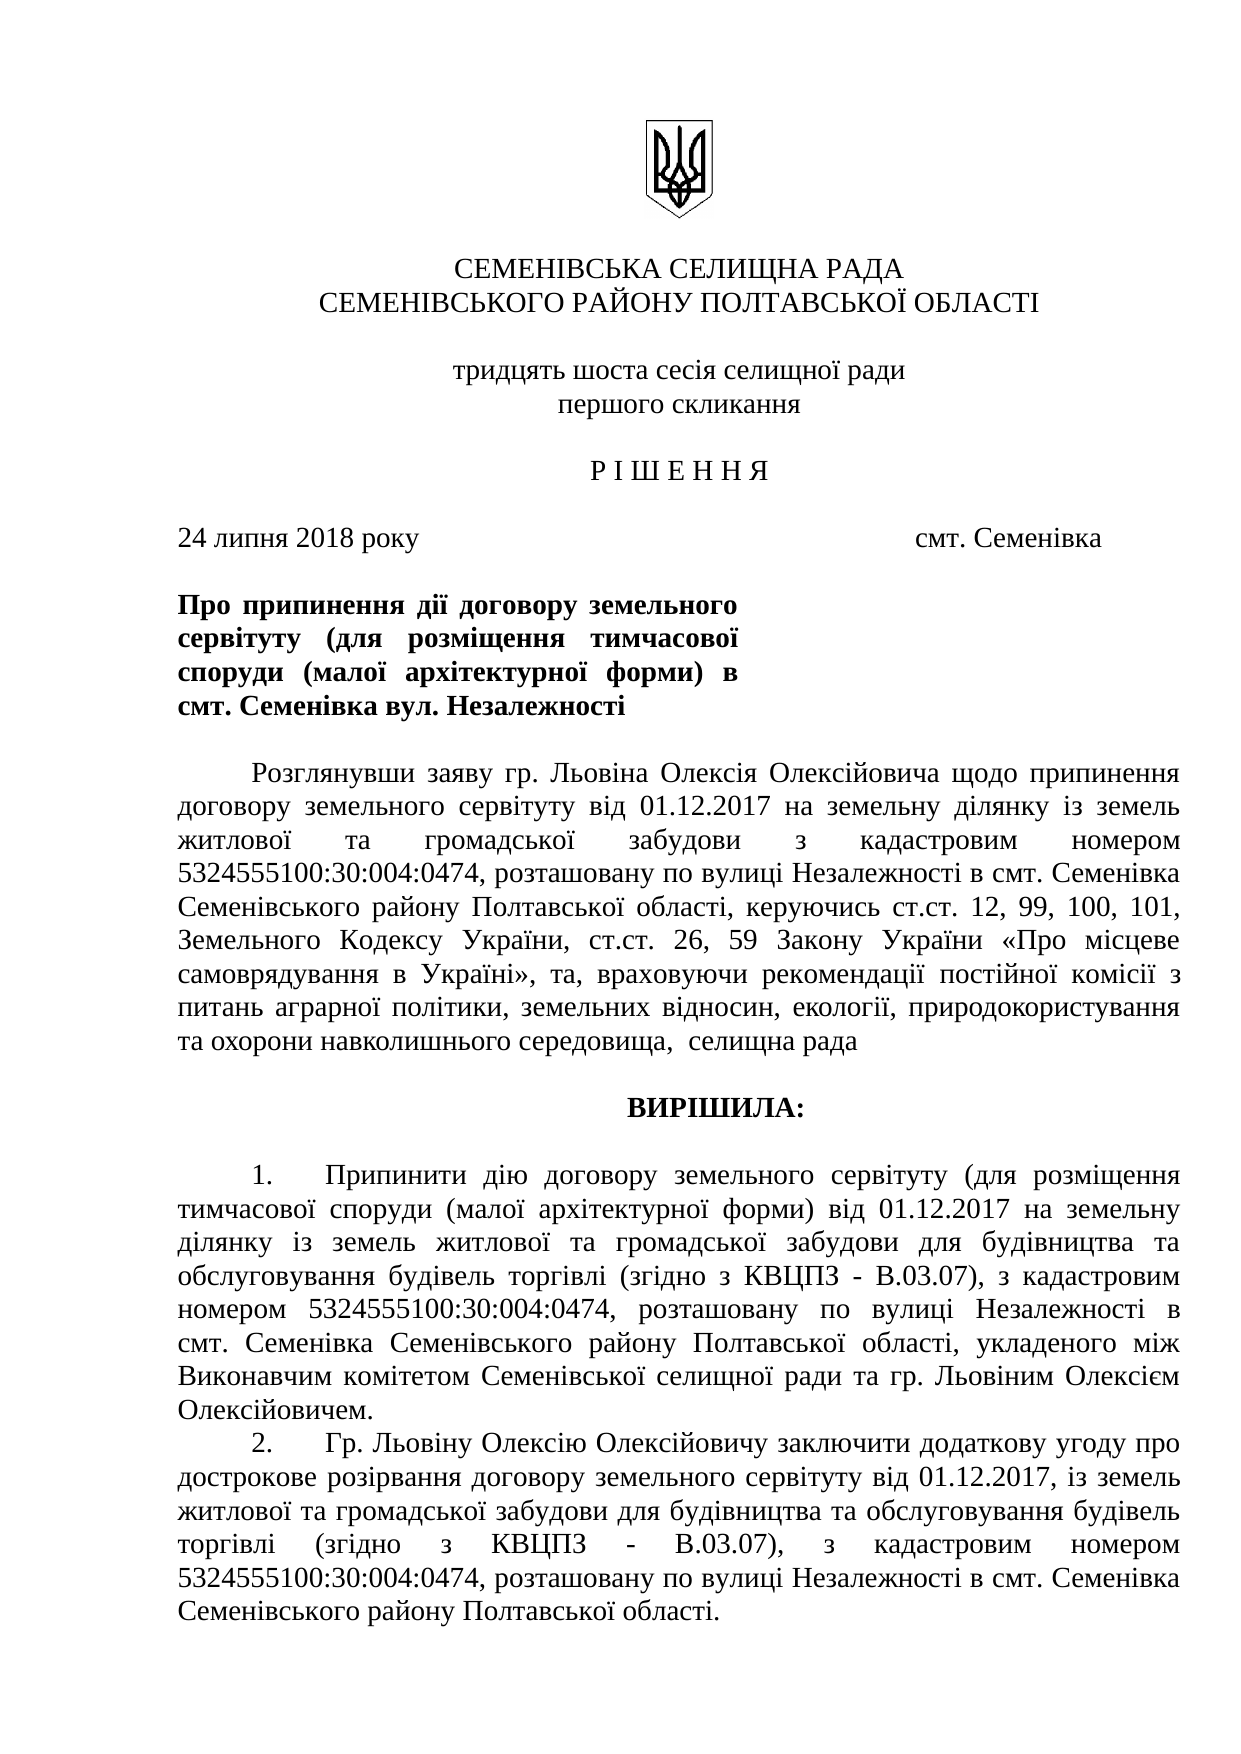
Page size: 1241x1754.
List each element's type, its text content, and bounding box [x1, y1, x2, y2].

text Про припинення дії договору земельного сервітуту (для розміщення тимчасової споруди (малої архітектурної форми) в смт. Семенівка вул. Незалежності [177, 654, 738, 721]
text СЕМЕНІВСЬКОГО РАЙОНУ ПОЛТАВСЬКОЇ ОБЛАСТІ [177, 285, 1181, 319]
text ВИРІШИЛА: [177, 1090, 1181, 1124]
text Розглянувши заяву гр. Льовіна Олексія Олексійовича щодо припинення договору земельного сервітуту від 01.12.2017 на земельну ділянку із земель житлової та громадської забудови з кадастровим номером 5324555100:30:004:0474, розташовану по вулиці Незалежності в смт. Семенівка Семенівського району Полтавської області, керуючись ст.ст. 12, 99, 100, 101, Земельного Кодексу України, ст.ст. 26, 59 Закону України «Про місцеве самоврядування в Україні», та, враховуючи рекомендації постійної комісії з питань аграрної політики, земельних відносин, екології, природокористування та охорони навколишнього середовища, селищна рада [177, 755, 1181, 1057]
text СЕМЕНІВСЬКА СЕЛИЩНА РАДА [177, 252, 1181, 285]
text першого скликання [177, 386, 1181, 419]
list Гр. Льовіну Олексію Олексійовичу заключити додаткову угоду про дострокове розірвання договору земельного сервітуту від 01.12.2017, із земель житлової та громадської забудови для будівництва та обслуговування будівель торгівлі (згідно з КВЦПЗ - B.03.07), з кадастровим номером 5324555100:30:004:0474, розташовану по вулиці Незалежності в смт. Семенівка Семенівського району Полтавської області. [177, 1426, 1181, 1627]
text 24 липня 2018 року смт. Семенівка [177, 520, 1181, 553]
text Р І Ш Е Н Н Я [177, 453, 1181, 486]
picture [644, 118, 715, 219]
text Про припинення дії договору земельного сервітуту (для розміщення тимчасової споруди (малої архітектурної форми) в смт. Семенівка вул. Незалежності [177, 587, 738, 654]
list Припинити дію договору земельного сервітуту (для розміщення тимчасової споруди (малої архітектурної форми) від 01.12.2017 на земельну ділянку із земель житлової та громадської забудови для будівництва та обслуговування будівель торгівлі (згідно з КВЦПЗ - B.03.07), з кадастровим номером 5324555100:30:004:0474, розташовану по вулиці Незалежності в смт. Семенівка Семенівського району Полтавської області, укладеного між Виконавчим комітетом Семенівської селищної ради та гр. Льовіним Олексієм Олексійовичем. [177, 1157, 1181, 1426]
text тридцять шоста сесія селищної ради [177, 352, 1181, 386]
